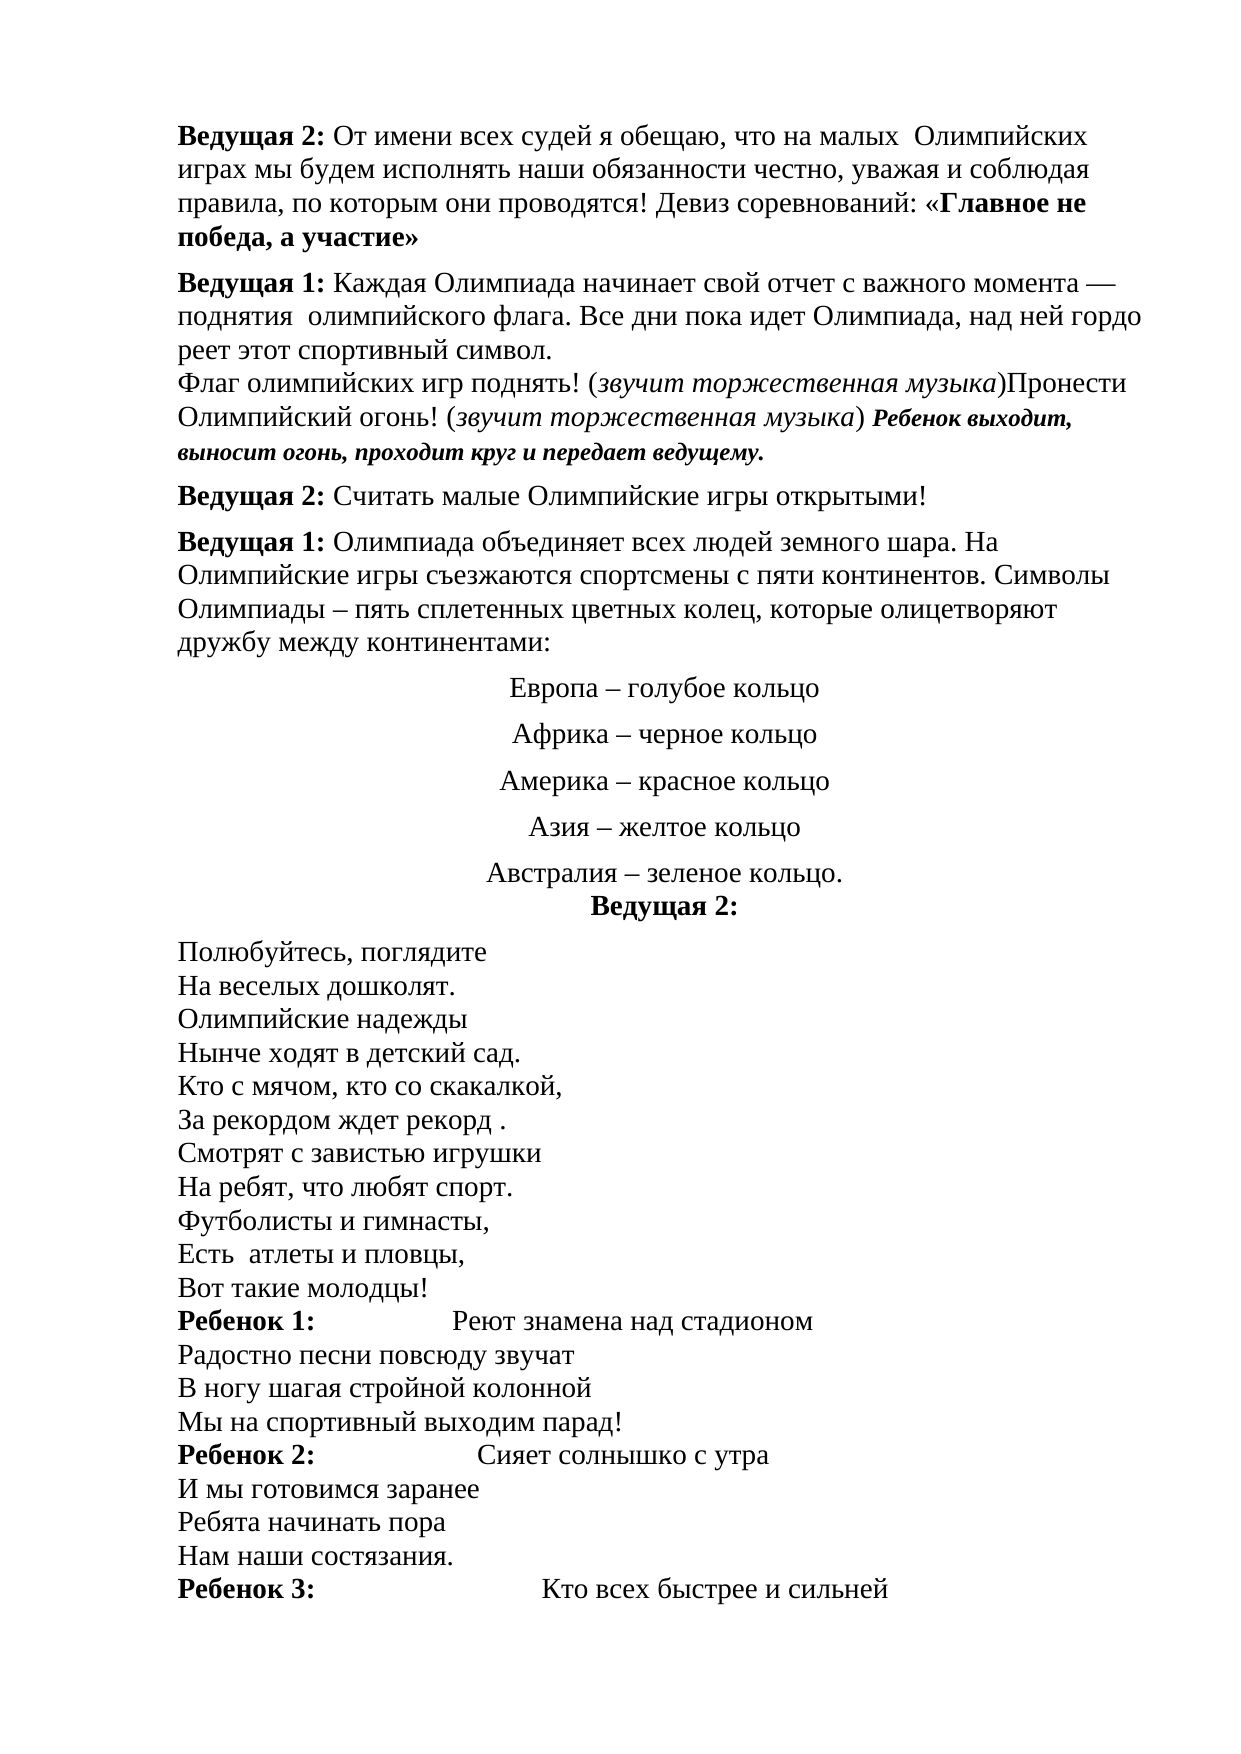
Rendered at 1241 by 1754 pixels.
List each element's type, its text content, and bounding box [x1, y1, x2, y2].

text Ребята начинать пора [177, 1504, 1152, 1538]
text Кто с мячом, кто со скакалкой, [177, 1068, 1152, 1102]
text Ведущая 2: От имени всех судей я обещаю, что на малых Олимпийских играх мы будем исполнять наши обязанности честно, уважая и соблюдая правила, по которым они проводятся! Девиз соревнований: «Главное не победа, а участие» [177, 118, 1152, 252]
text Ведущая 2: Считать малые Олимпийские игры открытыми! [177, 478, 1152, 511]
text За рекордом ждет рекорд . [177, 1102, 1152, 1136]
text И мы готовимся заранее [177, 1471, 1152, 1504]
text Ребенок 2: Сияет солнышко с утра [177, 1437, 1152, 1471]
text Футболисты и гимнасты, [177, 1203, 1152, 1236]
text Ведущая 1: Каждая Олимпиада начинает свой отчет с важного момента — поднятия олимпийского флага. Все дни пока идет Олимпиада, над ней гордо реет этот спортивный символ. Флаг олимпийских игр поднять! (звучит торжественная музыка)Пронести Олимпийский огонь! (звучит торжественная музыка) Ребенок выходит, выносит огонь, проходит круг и передает ведущему. [177, 265, 1152, 465]
text Африка – черное кольцо [177, 717, 1152, 750]
text Полюбуйтесь, поглядите [177, 934, 1152, 968]
text Нынче ходят в детский сад. [177, 1035, 1152, 1068]
text Америка – красное кольцо [177, 763, 1152, 796]
text Нам наши состязания. [177, 1538, 1152, 1572]
text Ведущая 1: Олимпиада объединяет всех людей земного шара. На Олимпийские игры съезжаются спортсмены с пяти континентов. Символы Олимпиады – пять сплетенных цветных колец, которые олицетворяют дружбу между континентами: [177, 524, 1152, 658]
text Мы на спортивный выходим парад! [177, 1404, 1152, 1437]
text Смотрят с завистью игрушки [177, 1136, 1152, 1169]
text Олимпийские надежды [177, 1001, 1152, 1035]
text На ребят, что любят спорт. [177, 1169, 1152, 1203]
text Вот такие молодцы! [177, 1270, 1152, 1303]
text Радостно песни повсюду звучат [177, 1337, 1152, 1370]
text Есть атлеты и пловцы, [177, 1236, 1152, 1270]
text Азия – желтое кольцо [177, 809, 1152, 842]
text Австралия – зеленое кольцо. Ведущая 2: [177, 855, 1152, 922]
text Европа – голубое кольцо [177, 671, 1152, 704]
text Ребенок 1: Реют знамена над стадионом [177, 1303, 1152, 1337]
text На веселых дошколят. [177, 968, 1152, 1001]
text Ребенок 3: Кто всех быстрее и сильней [177, 1572, 1152, 1605]
text В ногу шагая стройной колонной [177, 1370, 1152, 1404]
